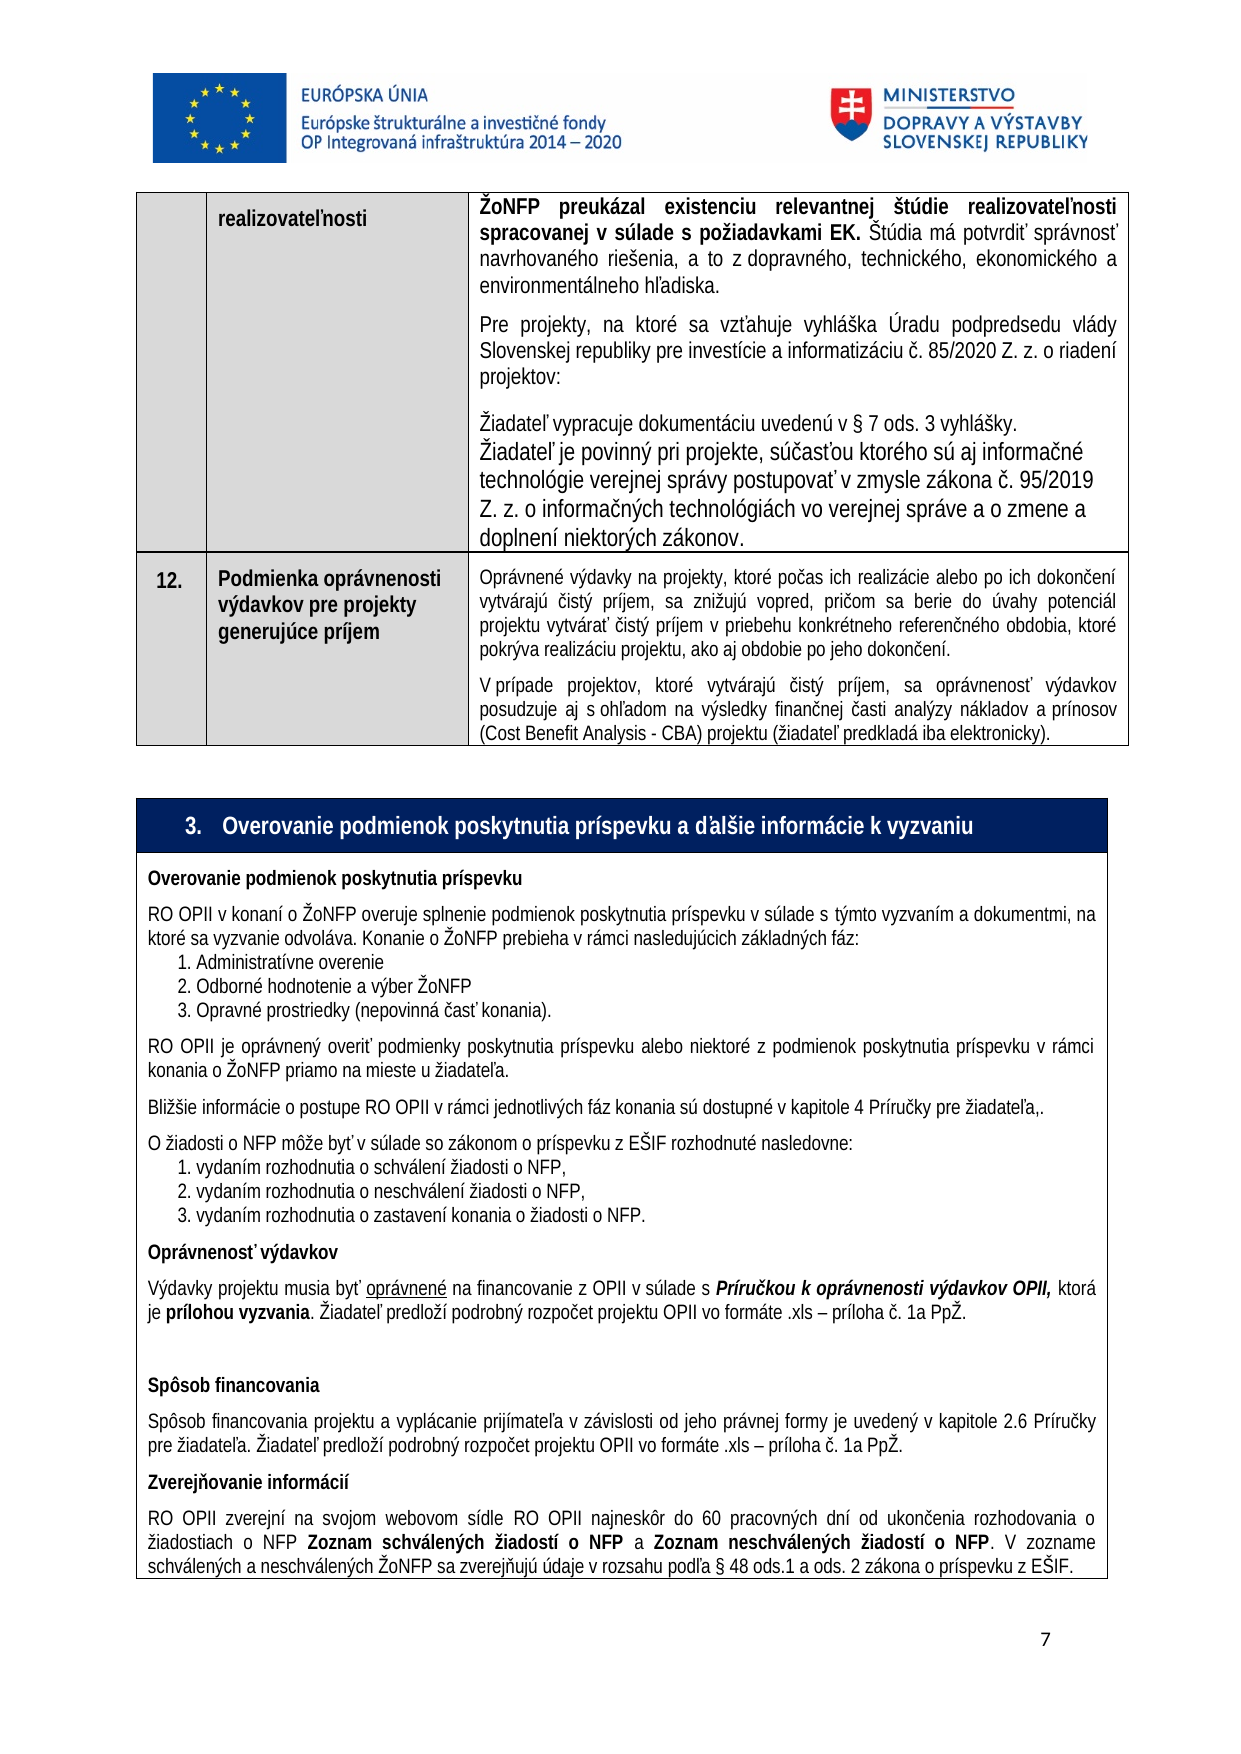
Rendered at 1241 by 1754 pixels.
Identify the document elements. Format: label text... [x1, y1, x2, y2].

table_header Overovanie podmienok poskytnutia príspevku a ďalšie informácie k vyzvaniu [137, 799, 1107, 852]
table_cell [137, 193, 206, 551]
table_cell Podmienka oprávnenosti výdavkov pre projekty generujúce príjem [207, 553, 468, 745]
table_cell [137, 553, 206, 745]
table_cell Oprávnené výdavky na projekty, ktoré počas ich realizácie alebo po ich dokončení vytvárajú čistý príjem, sa znižujú vopred, pričom sa berie do úvahy potenciál projektu vytvárať čistý príjem v priebehu konkrétneho referenčného obdobia, ktoré pokrýva realizáciu projektu, ako aj obdobie po jeho dokončení. V prípade projektov, ktoré vytvárajú čistý príjem, sa oprávnenosť výdavkov posudzuje aj s ohľadom na výsledky finančnej časti analýzy nákladov a prínosov (Cost Benefit Analysis - CBA) projektu (žiadateľ predkladá iba elektronicky). [469, 553, 1128, 745]
picture [152, 73, 1088, 163]
table_cell Podmienka, že žiadateľ má vypracovanú štúdiu realizovateľnosti [207, 193, 468, 551]
table_cell V zmysle schváleného dokumentu OPII nevyhnutnou podmienkou pre priznanie NFP určeného na dopravné stavby alebo projekty, pri ktorých sa posudzujú variantné riešenia, je, aby žiadateľ pred predložením ŽoNFP preukázal existenciu relevantnej štúdie realizovateľnosti spracovanej v súlade s požiadavkami EK. Štúdia má potvrdiť správnosť navrhovaného riešenia, a to z dopravného, technického, ekonomického a environmentálneho hľadiska. Pre projekty, na ktoré sa vzťahuje vyhláška Úradu podpredsedu vlády Slovenskej republiky pre investície a informatizáciu č. 85/2020 Z. z. o riadení projektov: Žiadateľ vypracuje dokumentáciu uvedenú v § 7 ods. 3 vyhlášky. Žiadateľ je povinný pri projekte, súčasťou ktorého sú aj informačné technológie verejnej správy postupovať v zmysle zákona č. 95/2019 Z. z. o informačných technológiách vo verejnej správe a o zmene a doplnení niektorých zákonov. [469, 193, 1128, 551]
